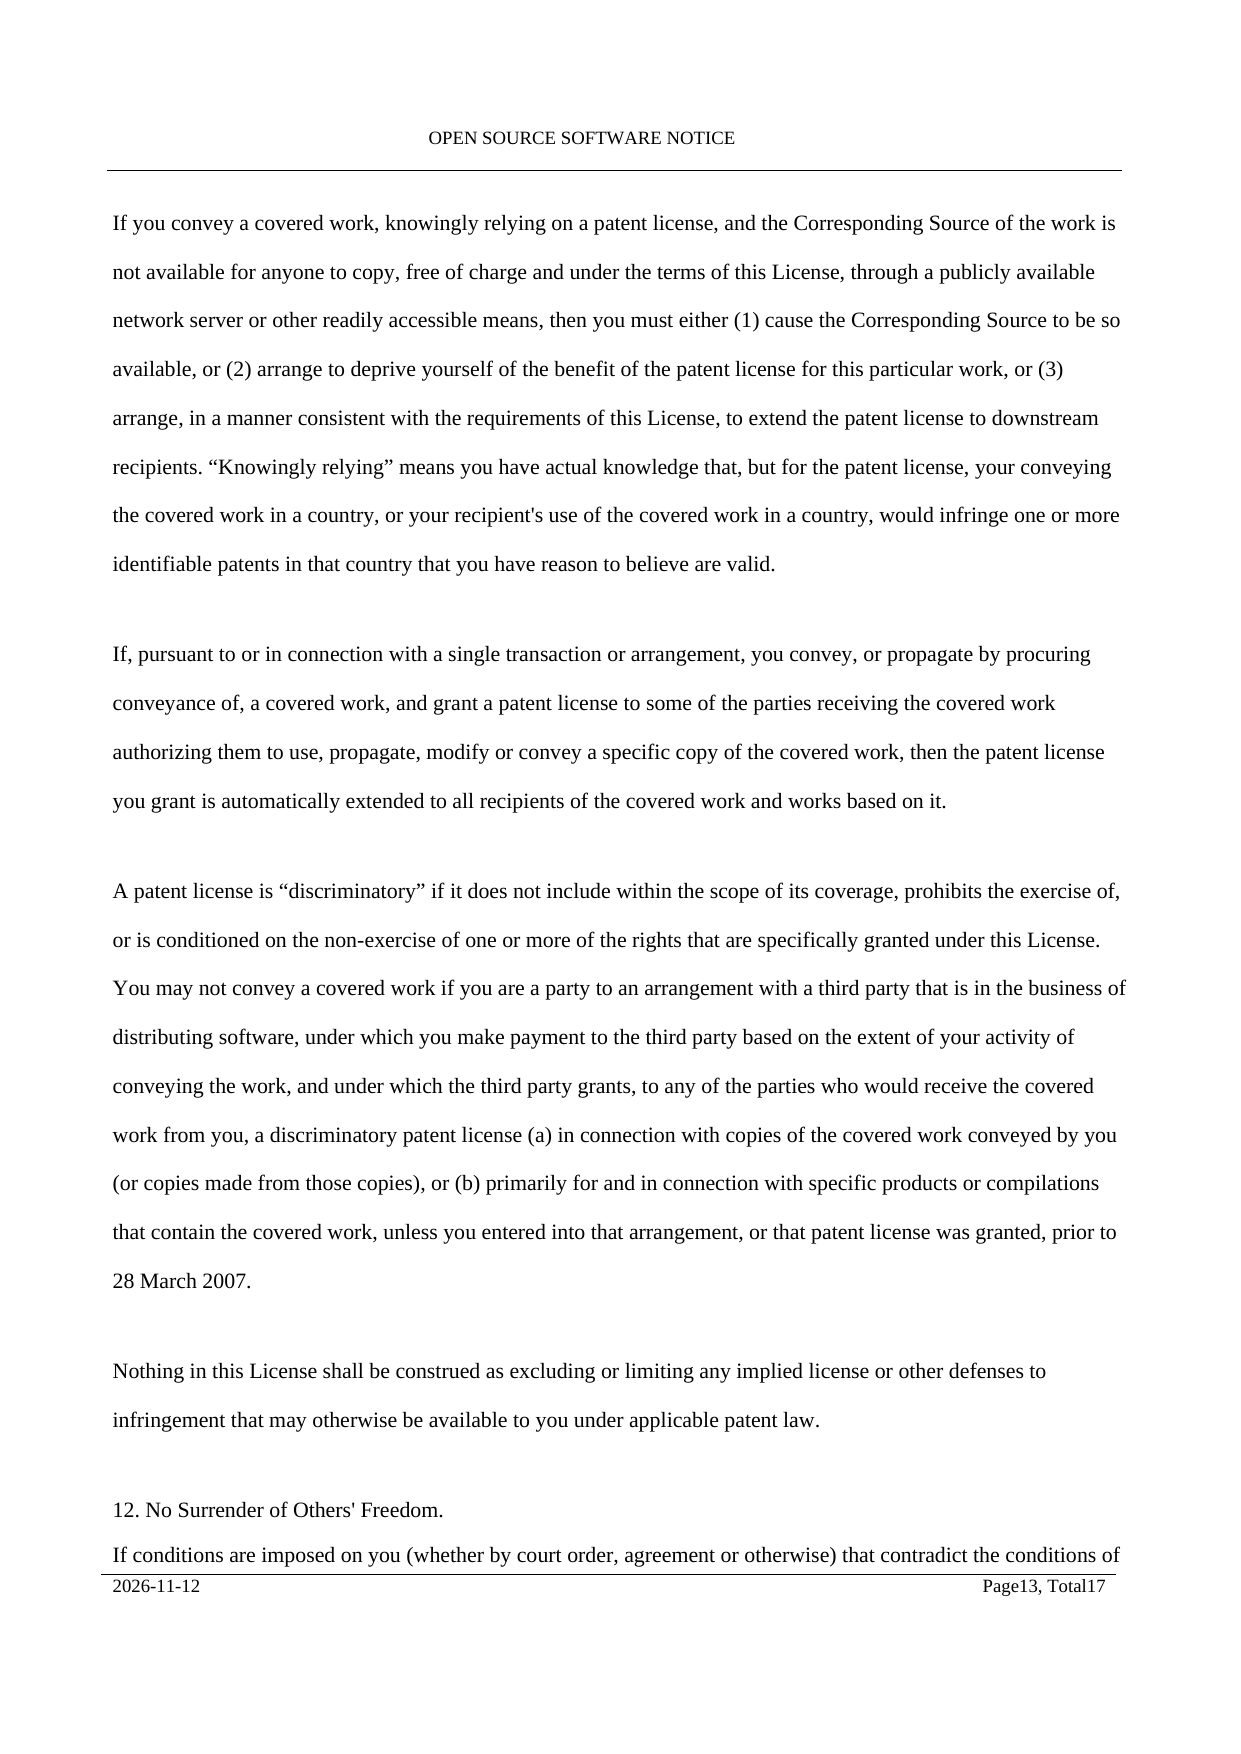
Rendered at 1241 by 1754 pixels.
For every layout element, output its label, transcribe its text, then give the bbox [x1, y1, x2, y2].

text If you convey a covered work, knowingly relying on a patent license, and the Corresponding Source of the work is not available for anyone to copy, free of charge and under the terms of this License, through a publicly available network server or other readily accessible means, then you must either (1) cause the Corresponding Source to be so available, or (2) arrange to deprive yourself of the benefit of the patent license for this particular work, or (3) arrange, in a manner consistent with the requirements of this License, to extend the patent license to downstream recipients. “Knowingly relying” means you have actual knowledge that, but for the patent license, your conveying the covered work in a country, or your recipient's use of the covered work in a country, would infringe one or more identifiable patents in that country that you have reason to believe are valid. [112, 206, 1128, 580]
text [112, 1538, 1128, 1571]
text Nothing in this License shall be construed as excluding or limiting any implied license or other defenses to infringement that may otherwise be available to you under applicable patent law. [112, 1354, 1128, 1436]
text A patent license is “discriminatory” if it does not include within the scope of its coverage, prohibits the exercise of, or is conditioned on the non-exercise of one or more of the rights that are specifically granted under this License. You may not convey a covered work if you are a party to an arrangement with a third party that is in the business of distributing software, under which you make payment to the third party based on the extent of your activity of conveying the work, and under which the third party grants, to any of the parties who would receive the covered work from you, a discriminatory patent license (a) in connection with copies of the covered work conveyed by you (or copies made from those copies), or (b) primarily for and in connection with specific products or compilations that contain the covered work, unless you entered into that arrangement, or that patent license was granted, prior to 28 March 2007. [112, 874, 1128, 1297]
text If, pursuant to or in connection with a single transaction or arrangement, you convey, or propagate by procuring conveyance of, a covered work, and grant a patent license to some of the parties receiving the covered work authorizing them to use, propagate, modify or convey a specific copy of the covered work, then the patent license you grant is automatically extended to all recipients of the covered work and works based on it. [112, 638, 1128, 817]
text 12. No Surrender of Others' Freedom. [112, 1493, 1128, 1526]
